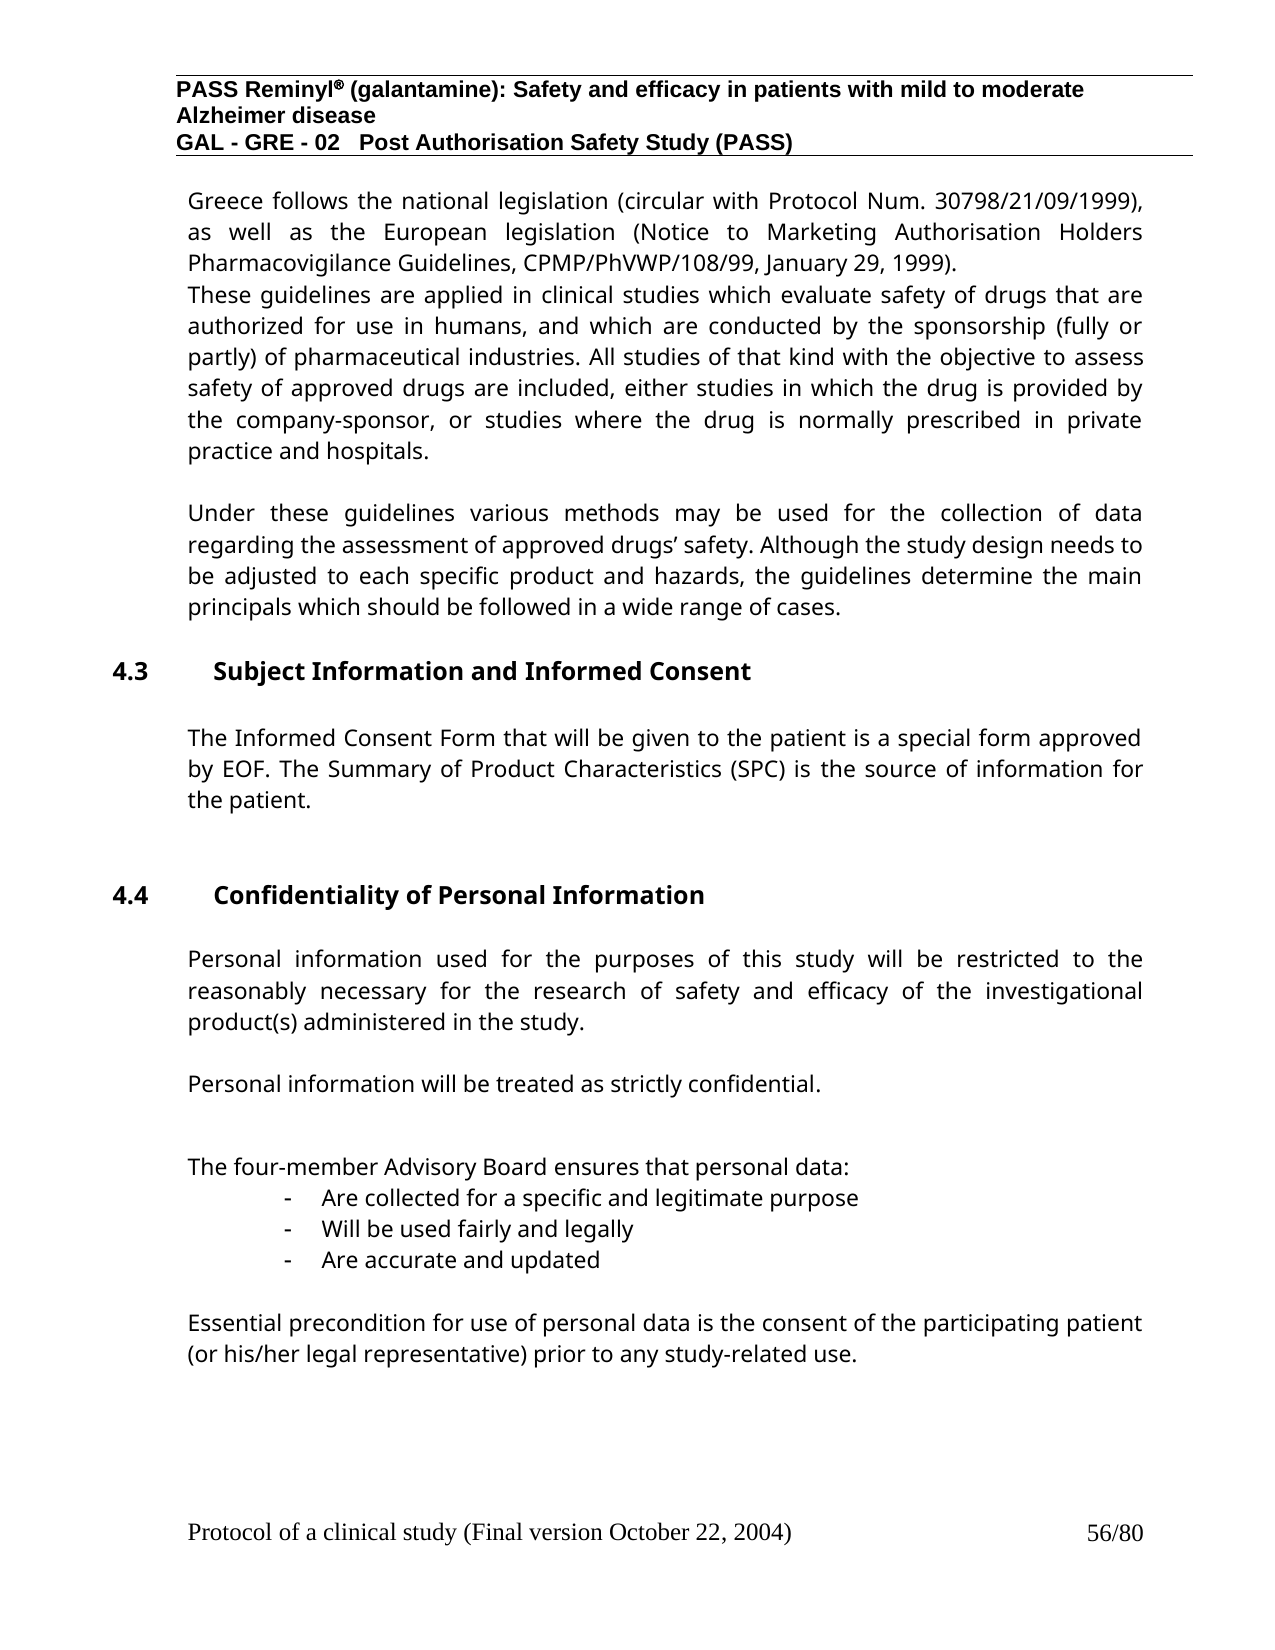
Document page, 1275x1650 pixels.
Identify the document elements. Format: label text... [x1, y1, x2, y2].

text Essential precondition for use of personal data is the consent of the participating patient (or his/her legal representative) prior to any study-related use. [187, 1307, 1144, 1369]
list Are accurate and updated [284, 1244, 1144, 1276]
text The four-member Advisory Board ensures that personal data: [187, 1151, 1144, 1182]
subtitle 4.3 Subject Information and Informed Consent [112, 654, 1144, 688]
text Under these guidelines various methods may be used for the collection of data regarding the assessment of approved drugs’ safety. Although the study design needs to be adjusted to each specific product and hazards, the guidelines determine the main principals which should be followed in a wide range of cases. [187, 497, 1144, 622]
text These guidelines are applied in clinical studies which evaluate safety of drugs that are authorized for use in humans, and which are conducted by the sponsorship (fully or partly) of pharmaceutical industries. All studies of that kind with the objective to assess safety of approved drugs are included, either studies in which the drug is provided by the company-sponsor, or studies where the drug is normally prescribed in private practice and hospitals. [187, 279, 1144, 466]
text Personal information will be treated as strictly confidential. [187, 1068, 1144, 1099]
text Greece follows the national legislation (circular with Protocol Num. 30798/21/09/1999), as well as the European legislation (Notice to Marketing Authorisation Holders Pharmacovigilance Guidelines, CPMP/PhVWP/108/99, January 29, 1999). [187, 185, 1144, 279]
list Will be used fairly and legally [284, 1213, 1144, 1244]
subtitle 4.4 Confidentiality of Personal Information [112, 878, 1144, 912]
text Personal information used for the purposes of this study will be restricted to the reasonably necessary for the research of safety and efficacy of the investigational product(s) administered in the study. [187, 943, 1144, 1037]
text The Informed Consent Form that will be given to the patient is a special form approved by EOF. The Summary of Product Characteristics (SPC) is the source of information for the patient. [187, 722, 1144, 816]
list Are collected for a specific and legitimate purpose [284, 1182, 1144, 1213]
